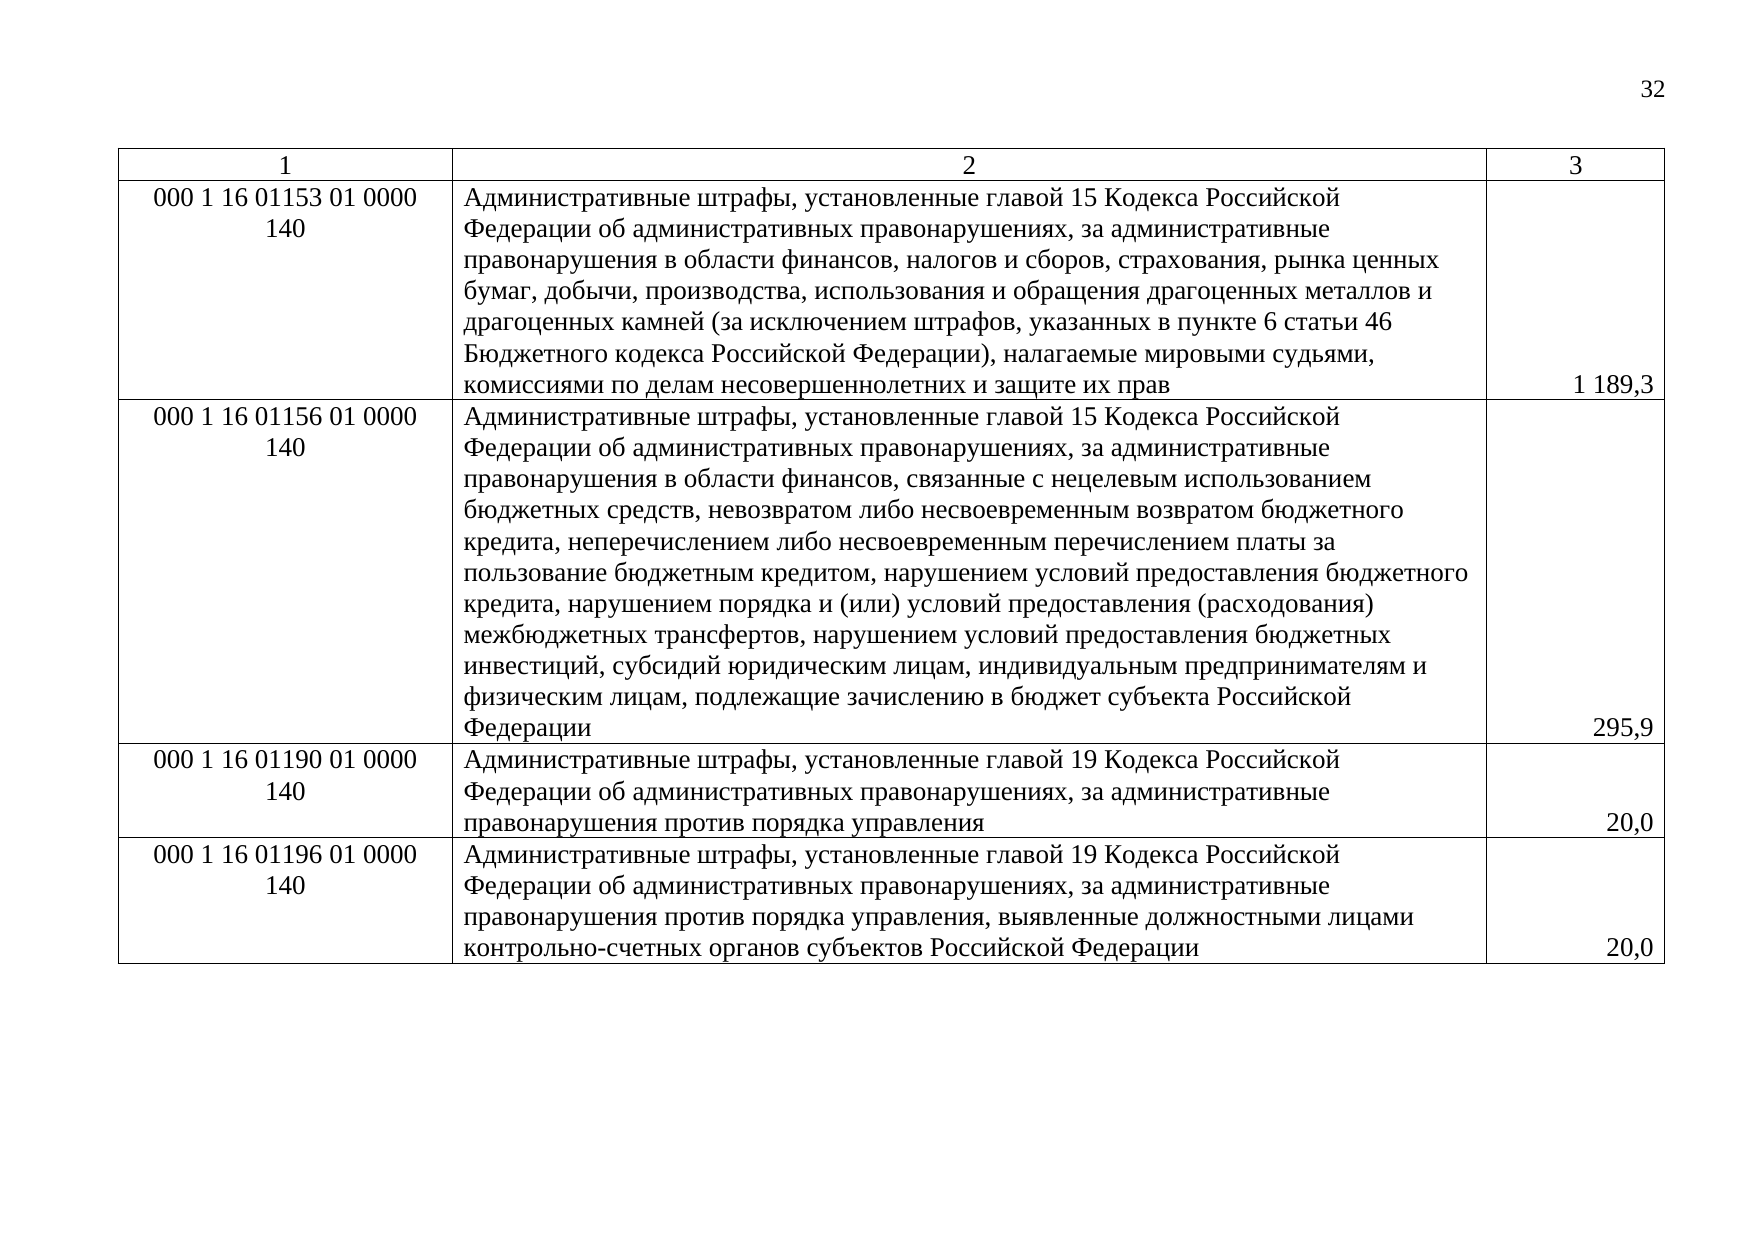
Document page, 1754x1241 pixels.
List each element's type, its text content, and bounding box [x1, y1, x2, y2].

table_cell 000 1 16 01190 01 0000 140 [119, 744, 452, 837]
table_header 1 [119, 149, 452, 180]
table_cell 1 189,3 [1487, 181, 1664, 399]
table_cell 295,9 [1487, 400, 1664, 743]
table_cell Административные штрафы, установленные главой 19 Кодекса Российской Федерации об административных правонарушениях, за административные правонарушения против порядка управления, выявленные должностными лицами контрольно-счетных органов субъектов Российской Федерации [453, 838, 1486, 963]
table_cell 000 1 16 01156 01 0000 140 [119, 400, 452, 743]
table_cell 000 1 16 01153 01 0000 140 [119, 181, 452, 399]
table_header 2 [453, 149, 1486, 180]
table_header 3 [1487, 149, 1664, 180]
table_cell Административные штрафы, установленные главой 19 Кодекса Российской Федерации об административных правонарушениях, за административные правонарушения против порядка управления [453, 744, 1486, 837]
table_cell 000 1 16 01196 01 0000 140 [119, 838, 452, 963]
table_cell Административные штрафы, установленные главой 15 Кодекса Российской Федерации об административных правонарушениях, за административные правонарушения в области финансов, налогов и сборов, страхования, рынка ценных бумаг, добычи, производства, использования и обращения драгоценных металлов и драгоценных камней (за исключением штрафов, указанных в пункте 6 статьи 46 Бюджетного кодекса Российской Федерации), налагаемые мировыми судьями, комиссиями по делам несовершеннолетних и защите их прав [453, 181, 1486, 399]
table_cell 20,0 [1487, 744, 1664, 837]
table_cell 20,0 [1487, 838, 1664, 963]
table_cell Административные штрафы, установленные главой 15 Кодекса Российской Федерации об административных правонарушениях, за административные правонарушения в области финансов, связанные с нецелевым использованием бюджетных средств, невозвратом либо несвоевременным возвратом бюджетного кредита, неперечислением либо несвоевременным перечислением платы за пользование бюджетным кредитом, нарушением условий предоставления бюджетного кредита, нарушением порядка и (или) условий предоставления (расходования) межбюджетных трансфертов, нарушением условий предоставления бюджетных инвестиций, субсидий юридическим лицам, индивидуальным предпринимателям и физическим лицам, подлежащие зачислению в бюджет субъекта Российской Федерации [453, 400, 1486, 743]
